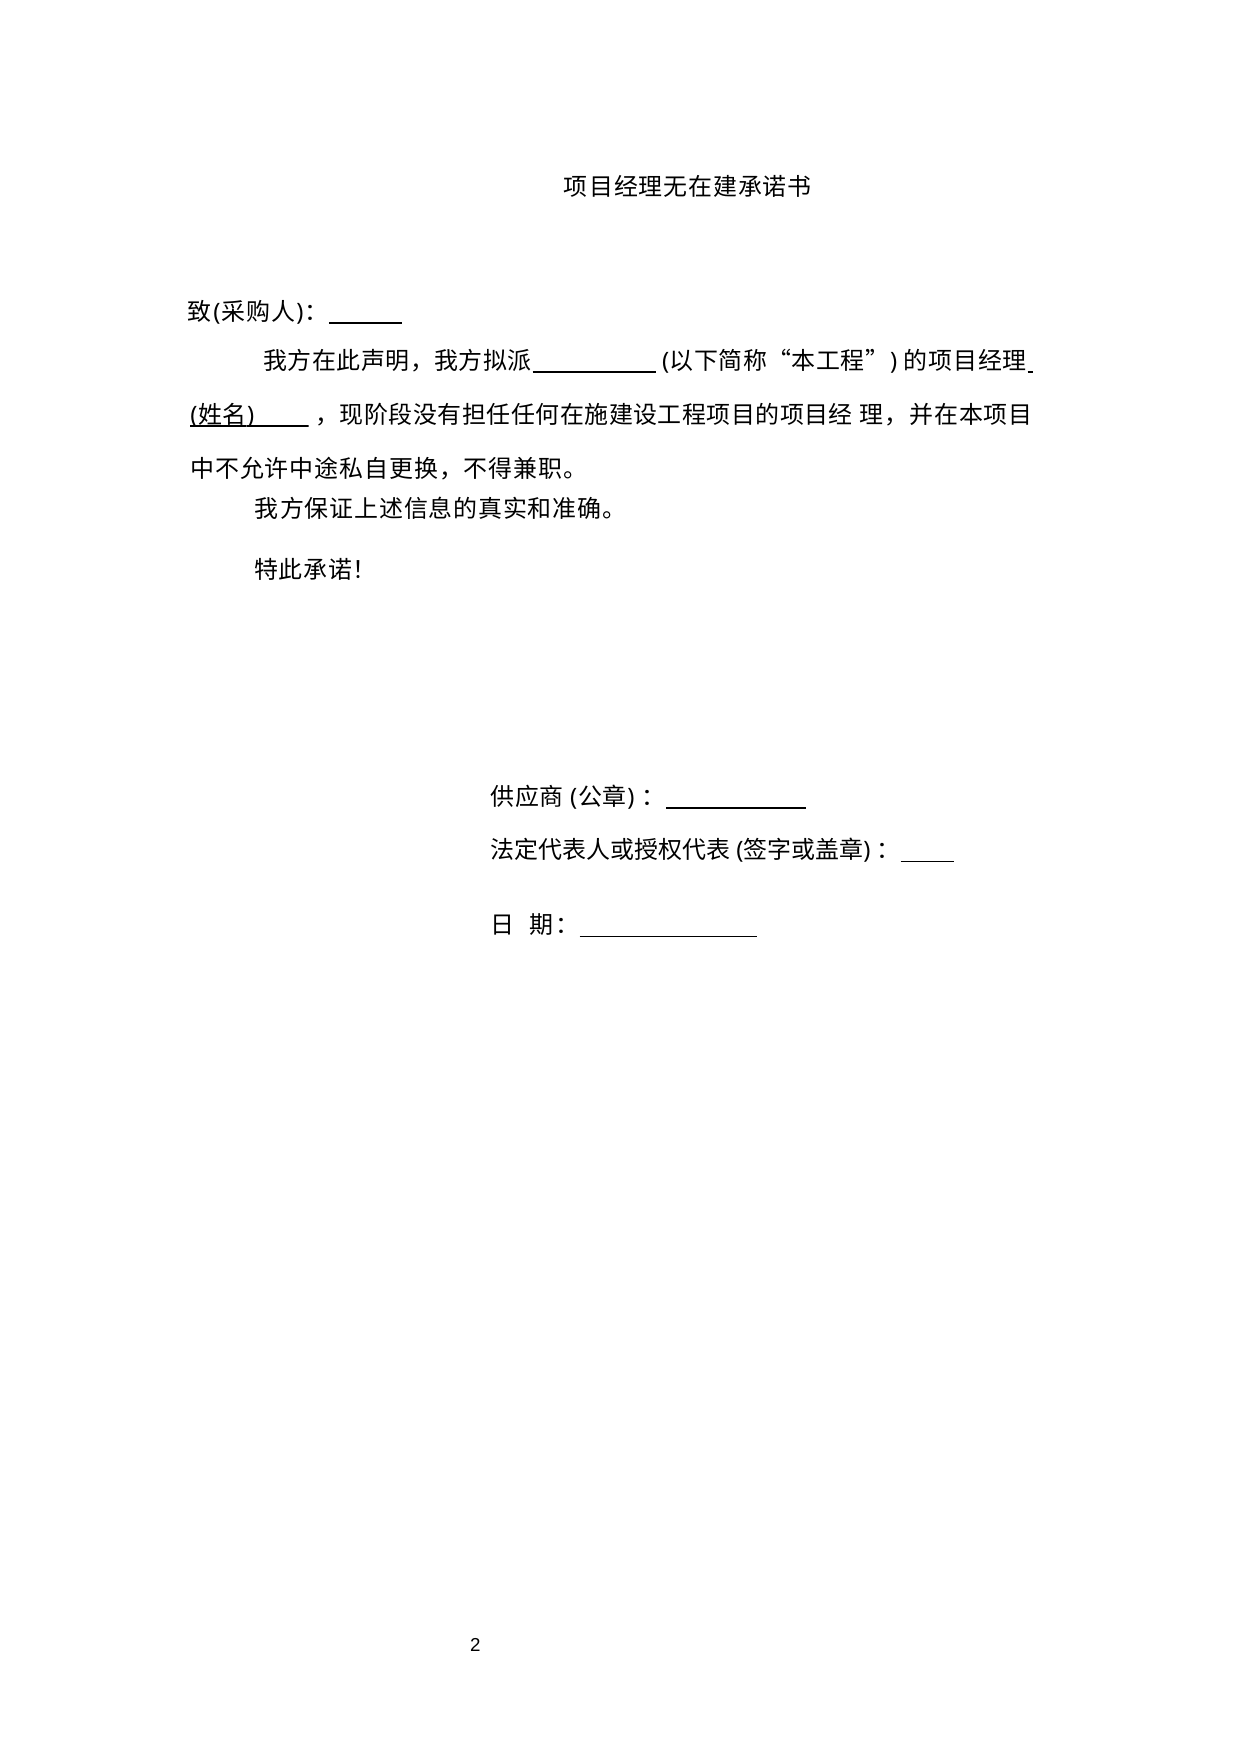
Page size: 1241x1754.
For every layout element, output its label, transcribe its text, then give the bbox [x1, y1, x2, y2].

text 项目经理无在建承诺书 [187, 170, 1053, 202]
text 我方保证上述信息的真实和准确。 [254, 504, 1053, 552]
text 致(采购人)： [187, 292, 1053, 327]
text 日 期 ： [490, 906, 1042, 941]
text 供应商 (公章) ： [490, 779, 1053, 811]
text 法定代表人或授权代表 (签字或盖章) ： [490, 831, 1042, 866]
text 特此承诺！ [254, 552, 1053, 585]
text 我方在此声明，我方拟派 (以下简称“本工程”) 的项目经理 (姓名) ，现阶段没有担任任何在施建设工程项目的项目经 理，并在本项目中不允许中途私自更换，不得兼职。 [190, 341, 1053, 484]
